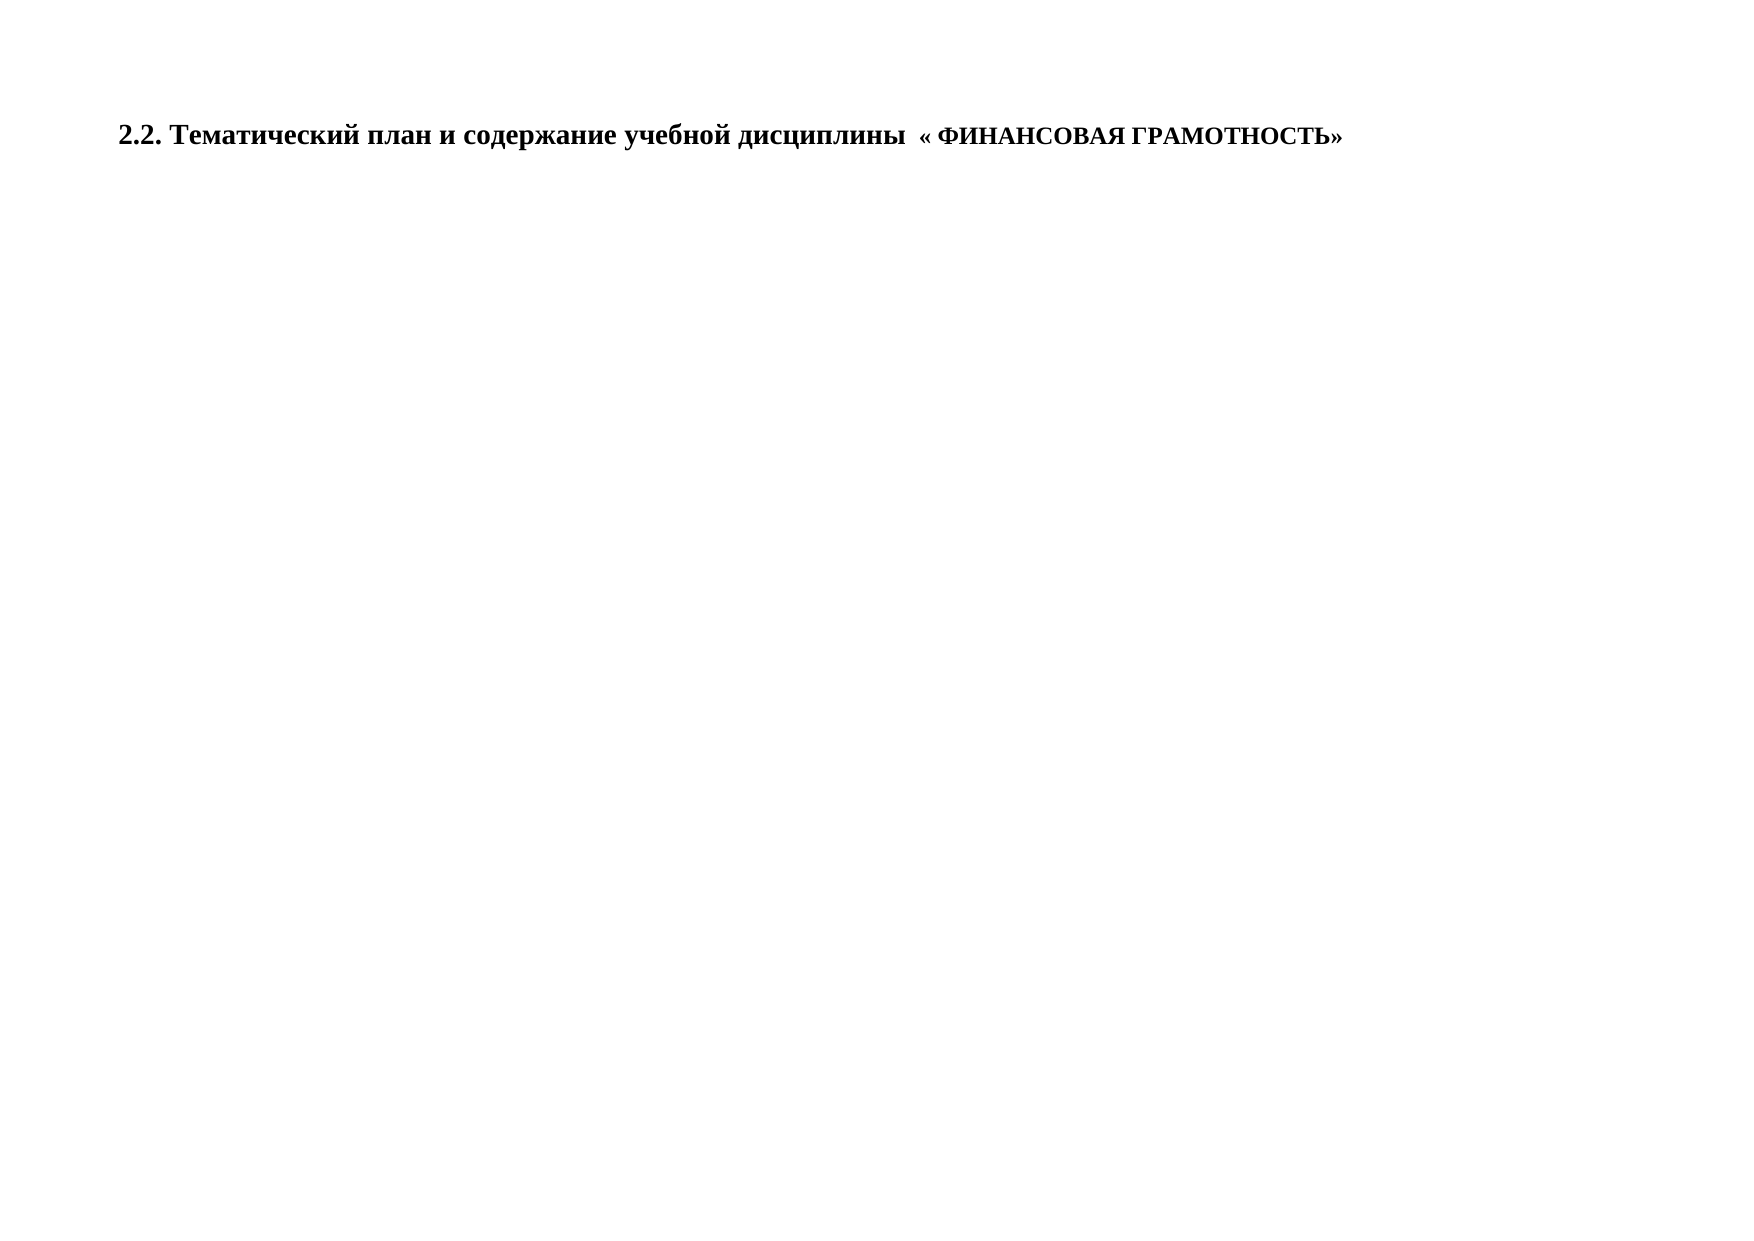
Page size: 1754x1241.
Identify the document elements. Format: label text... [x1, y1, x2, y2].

text 2.2. Тематический план и содержание учебной дисциплины « ФИНАНСОВАЯ ГРАМОТНОСТь» [118, 117, 1636, 151]
